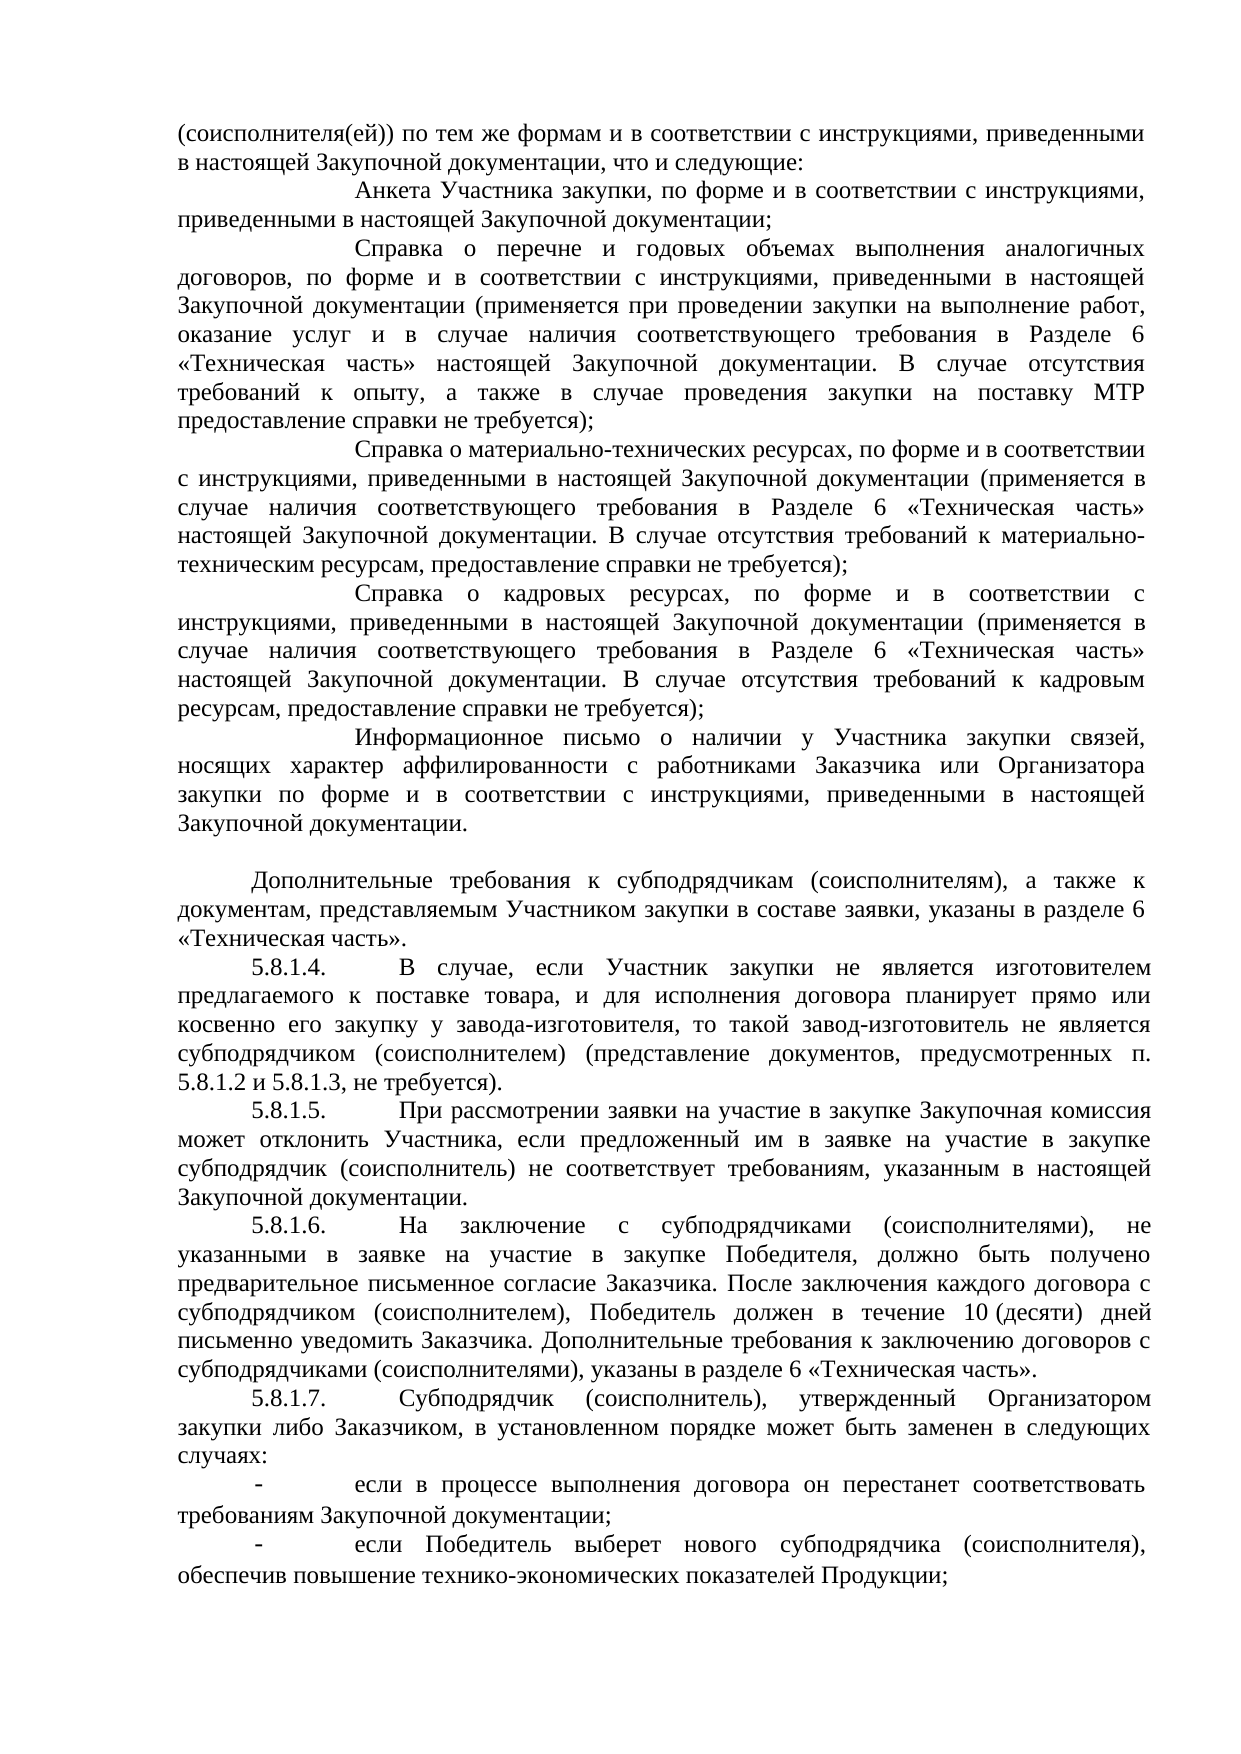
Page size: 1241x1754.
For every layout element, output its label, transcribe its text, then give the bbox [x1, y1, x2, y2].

list В случае, если Участник закупки не является изготовителем предлагаемого к поставке товара, и для исполнения договора планирует прямо или косвенно его закупку у завода-изготовителя, то такой завод-изготовитель не является субподрядчиком (соисполнителем) (представление документов, предусмотренных п. 5.8.1.2 и 5.8.1.3, не требуется). [177, 952, 1152, 1096]
list если Победитель выберет нового субподрядчика (соисполнителя), обеспечив повышение технико-экономических показателей Продукции; [177, 1529, 1146, 1588]
text Дополнительные требования к субподрядчикам (соисполнителям), а также к документам, представляемым Участником закупки в составе заявки, указаны в разделе 6 «Техническая часть». [177, 866, 1146, 952]
text ­ Справка о материально-технических ресурсах, по форме и в соответствии с инструкциями, приведенными в настоящей Закупочной документации (применяется в случае наличия соответствующего требования в Разделе 6 «Техническая часть» настоящей Закупочной документации. В случае отсутствия требований к материально-техническим ресурсам, предоставление справки не требуется); [177, 434, 1146, 578]
list При рассмотрении заявки на участие в закупке Закупочная комиссия может отклонить Участника, если предложенный им в заявке на участие в закупке субподрядчик (соисполнитель) не соответствует требованиям, указанным в настоящей Закупочной документации. [177, 1096, 1152, 1211]
list если в процессе выполнения договора он перестанет соответствовать требованиям Закупочной документации; [177, 1469, 1146, 1529]
list На заключение с субподрядчиками (соисполнителями), не указанными в заявке на участие в закупке Победителя, должно быть получено предварительное письменное согласие Заказчика. После заключения каждого договора с субподрядчиком (соисполнителем), Победитель должен в течение 10 (десяти) дней письменно уведомить Заказчика. Дополнительные требования к заключению договоров с субподрядчиками (соисполнителями), указаны в разделе 6 «Техническая часть». [177, 1211, 1152, 1383]
text ­ Анкета Участника закупки, по форме и в соответствии с инструкциями, приведенными в настоящей Закупочной документации; [177, 176, 1146, 233]
text ­ Информационное письмо о наличии у Участника закупки связей, носящих характер аффилированности с работниками Заказчика или Организатора закупки по форме и в соответствии с инструкциями, приведенными в настоящей Закупочной документации. [177, 722, 1146, 837]
text ­ Справка о кадровых ресурсах, по форме и в соответствии с инструкциями, приведенными в настоящей Закупочной документации (применяется в случае наличия соответствующего требования в Разделе 6 «Техническая часть» настоящей Закупочной документации. В случае отсутствия требований к кадровым ресурсам, предоставление справки не требуется); [177, 578, 1146, 722]
list Субподрядчик (соисполнитель), утвержденный Организатором закупки либо Заказчиком, в установленном порядке может быть заменен в следующих случаях: [177, 1383, 1152, 1469]
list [177, 118, 1146, 176]
text ­ Справка о перечне и годовых объемах выполнения аналогичных договоров, по форме и в соответствии с инструкциями, приведенными в настоящей Закупочной документации (применяется при проведении закупки на выполнение работ, оказание услуг и в случае наличия соответствующего требования в Разделе 6 «Техническая часть» настоящей Закупочной документации. В случае отсутствия требований к опыту, а также в случае проведения закупки на поставку МТР предоставление справки не требуется); [177, 233, 1146, 434]
